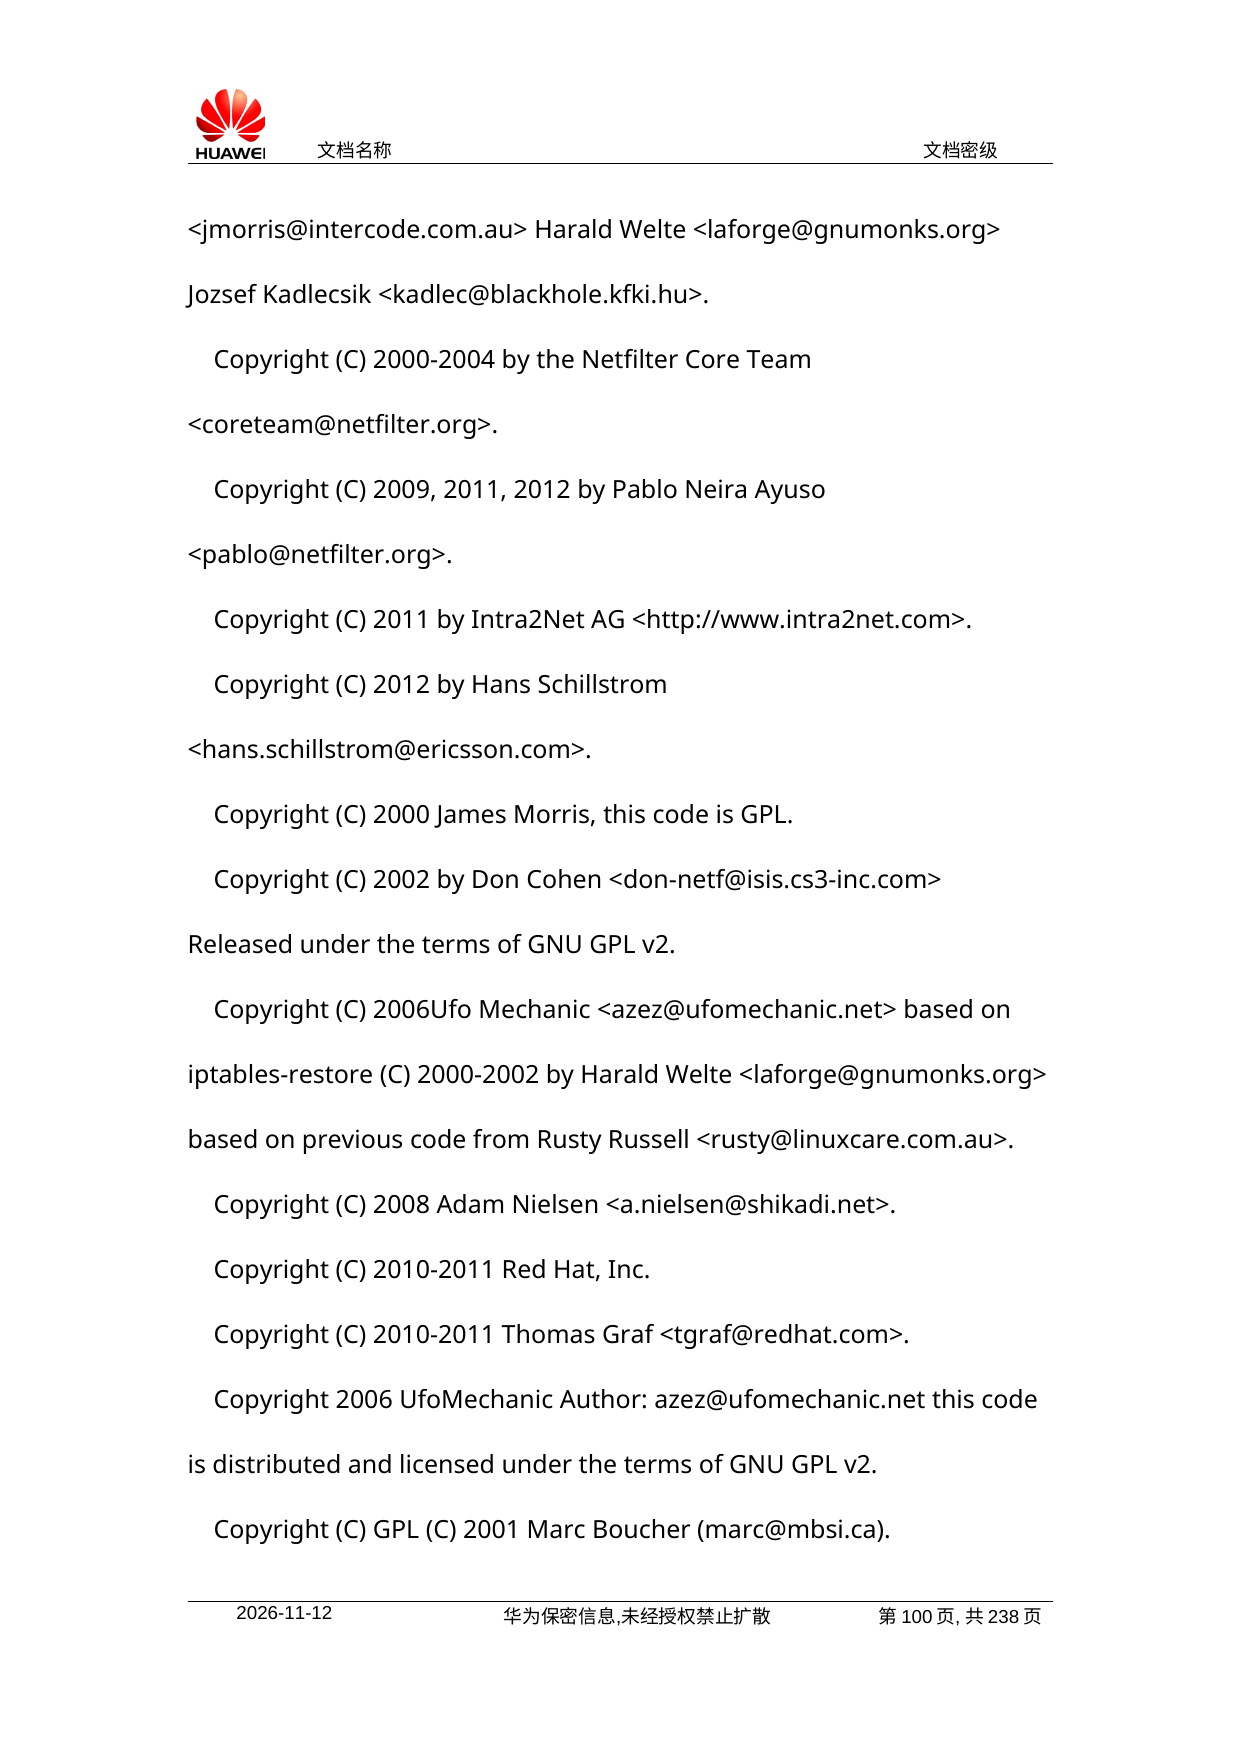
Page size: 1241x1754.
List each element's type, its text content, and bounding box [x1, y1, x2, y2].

text Copyright 2006 UfoMechanic Author: azez@ufomechanic.net this code is distributed and licensed under the terms of GNU GPL v2. [187, 1366, 1053, 1496]
text Copyright (C) 2010-2011 Red Hat, Inc. [187, 1236, 1053, 1301]
picture [196, 89, 265, 159]
text Copyright (C) 2000-2004 by the Netfilter Core Team <coreteam@netfilter.org>. [187, 326, 1053, 456]
text Copyright (C) 2010-2011 Thomas Graf <tgraf@redhat.com>. [187, 1301, 1053, 1366]
text Copyright (C) 2006Ufo Mechanic <azez@ufomechanic.net> based on iptables-restore (C) 2000-2002 by Harald Welte <laforge@gnumonks.org> based on previous code from Rusty Russell <rusty@linuxcare.com.au>. [187, 976, 1053, 1171]
text Copyright (C) 2000 James Morris, this code is GPL. [187, 781, 1053, 846]
text Copyright (C) GPL (C) 2001 Marc Boucher (marc@mbsi.ca). [187, 1496, 1053, 1561]
text Copyright (C) 2011 by Intra2Net AG <http://www.intra2net.com>. [187, 586, 1053, 651]
text Copyright (C) 2012 by Hans Schillstrom <hans.schillstrom@ericsson.com>. [187, 651, 1053, 781]
text Copyright (C) 2002 by Don Cohen <don-netf@isis.cs3-inc.com> Released under the terms of GNU GPL v2. [187, 846, 1053, 976]
text Copyright (C) 2009, 2011, 2012 by Pablo Neira Ayuso <pablo@netfilter.org>. [187, 456, 1053, 586]
text Copyright (C) 2008 Adam Nielsen <a.nielsen@shikadi.net>. [187, 1171, 1053, 1236]
